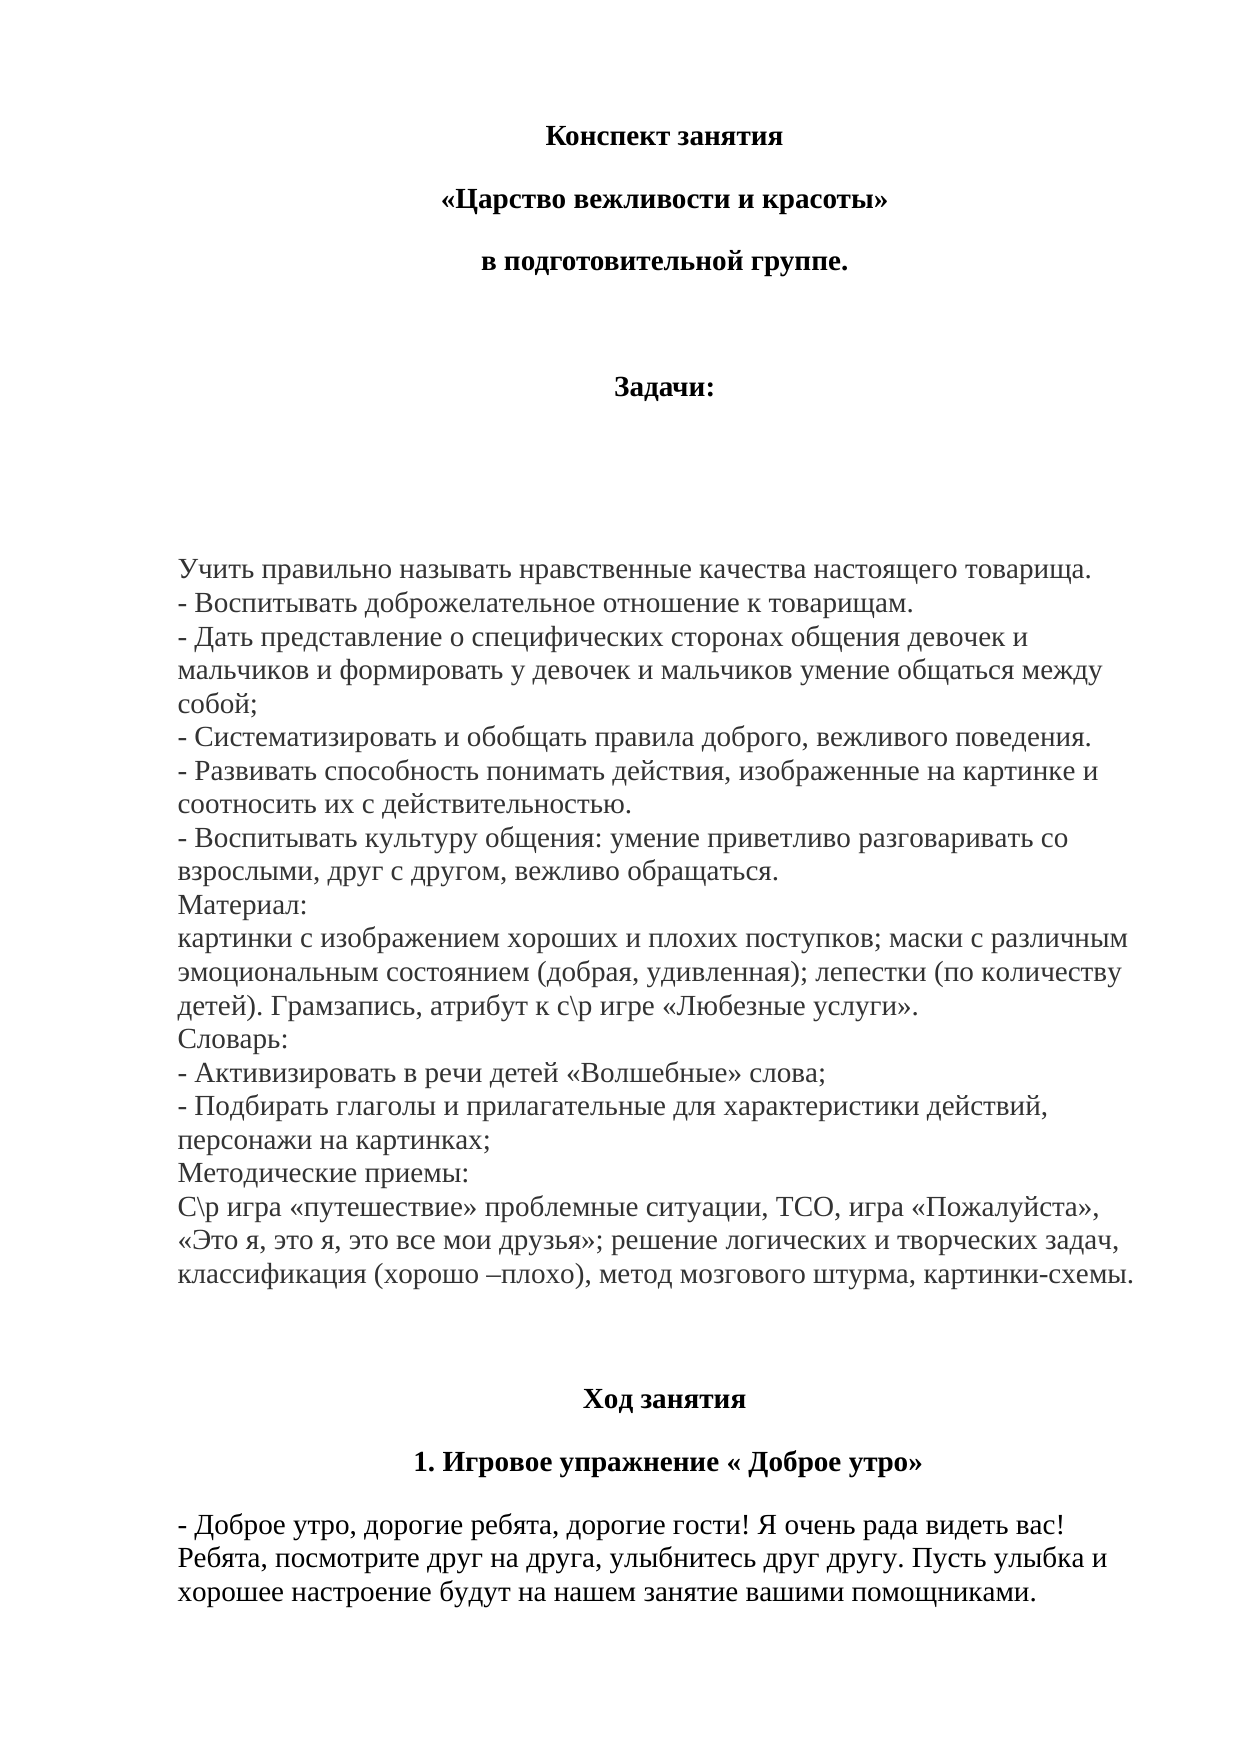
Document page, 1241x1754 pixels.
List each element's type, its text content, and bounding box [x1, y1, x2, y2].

text С\р игра «путешествие» проблемные ситуации, ТСО, игра «Пожалуйста», «Это я, это я, это все мои друзья»; решение логических и творческих задач, классификация (хорошо –плохо), метод мозгового штурма, картинки-схемы. [177, 1189, 1152, 1289]
text Словарь: [177, 1021, 1152, 1055]
text Материал: [177, 887, 1152, 921]
text - Доброе утро, дорогие ребята, дорогие гости! Я очень рада видеть вас! Ребята, посмотрите друг на друга, улыбнитесь друг другу. Пусть улыбка и хорошее настроение будут на нашем занятие вашими помощниками. [177, 1507, 1152, 1607]
text Методические приемы: [177, 1155, 1152, 1189]
subtitle «Царство вежливости и красоты» [177, 181, 1152, 214]
subtitle в подготовительной группе. [177, 243, 1152, 277]
text - Систематизировать и обобщать правила доброго, вежливого поведения. [177, 719, 1152, 753]
text картинки с изображением хороших и плохих поступков; маски с различным эмоциональным состоянием (добрая, удивленная); лепестки (по количеству детей). Грамзапись, атрибут к с\р игре «Любезные услуги». [177, 921, 1152, 1021]
text - Подбирать глаголы и прилагательные для характеристики действий, персонажи на картинках; [177, 1088, 1152, 1155]
text - Воспитывать культуру общения: умение приветливо разговаривать со взрослыми, друг с другом, вежливо обращаться. [177, 820, 1152, 887]
text - Дать представление о специфических сторонах общения девочек и мальчиков и формировать у девочек и мальчиков умение общаться между собой; [177, 619, 1152, 719]
subtitle Конспект занятия [177, 118, 1152, 152]
text 1. Игровое упражнение « Доброе утро» [177, 1444, 1152, 1478]
text Учить правильно называть нравственные качества настоящего товарища. [177, 552, 1152, 585]
text - Воспитывать доброжелательное отношение к товарищам. [177, 585, 1152, 619]
text - Развивать способность понимать действия, изображенные на картинке и соотносить их с действительностью. [177, 753, 1152, 820]
text Ход занятия [177, 1381, 1152, 1415]
subtitle Задачи: [177, 369, 1152, 402]
text - Активизировать в речи детей «Волшебные» слова; [177, 1055, 1152, 1088]
